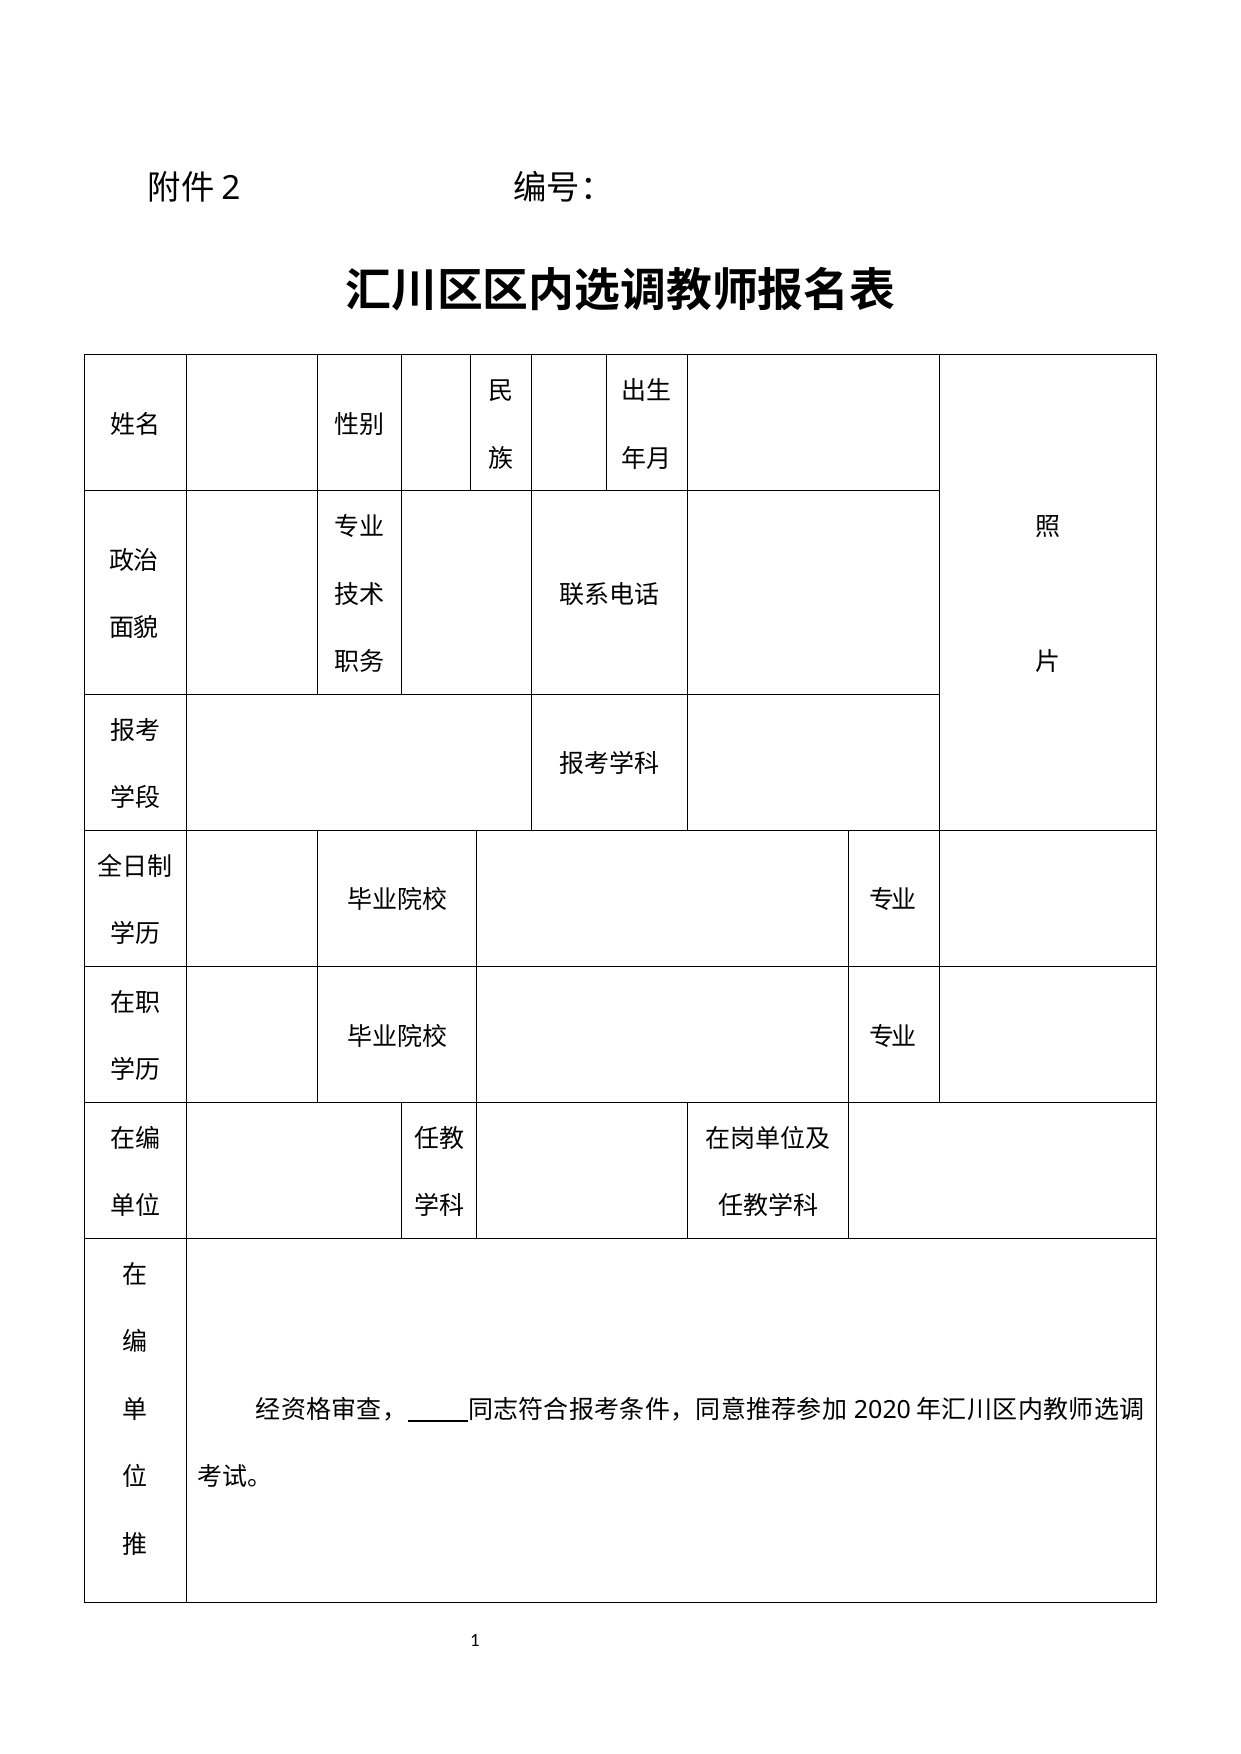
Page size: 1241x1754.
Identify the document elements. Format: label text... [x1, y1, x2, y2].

table_cell 在 编 单 位 推 荐 意 见 [85, 1239, 186, 1602]
table_cell 报考 学段 [85, 695, 186, 829]
table_cell [688, 491, 939, 693]
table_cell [187, 1239, 1156, 1602]
text 汇川区区内选调教师报名表 [148, 253, 1093, 320]
table_cell [187, 491, 317, 693]
table_header 照 片 [940, 355, 1156, 829]
table_header [688, 355, 939, 490]
table_cell 毕业院校 [318, 967, 476, 1102]
table_cell [477, 1103, 687, 1238]
table_cell [940, 831, 1156, 966]
table_cell 全日制学历 [85, 831, 186, 966]
table_cell [477, 831, 848, 966]
table_cell [849, 1103, 1156, 1238]
table_cell [187, 695, 531, 829]
table_header 性别 [318, 355, 401, 490]
table_cell 报考学科 [532, 695, 687, 829]
table_cell 在岗单位及任教学科 [688, 1103, 848, 1238]
table_cell [477, 967, 848, 1102]
table_cell 在编 单位 [85, 1103, 186, 1238]
table_cell 政 治 面 貌 [85, 491, 186, 693]
table_cell 专业 [849, 831, 939, 966]
table_cell [688, 695, 939, 829]
text 附件2 编号： [148, 151, 1093, 219]
table_cell 专业 [849, 967, 939, 1102]
table_cell [187, 967, 317, 1102]
table_cell 联系电话 [532, 491, 687, 693]
table_cell [940, 967, 1156, 1102]
table_header 民族 [471, 355, 531, 490]
table_header [402, 355, 470, 490]
table_header [187, 355, 317, 490]
table_header 姓名 [85, 355, 186, 490]
table_cell 在职 学历 [85, 967, 186, 1102]
table_cell 任教学科 [402, 1103, 476, 1238]
table_header [532, 355, 606, 490]
table_cell [187, 831, 317, 966]
table_header 出生年月 [607, 355, 687, 490]
table_cell [402, 491, 531, 693]
table_cell 毕业院校 [318, 831, 476, 966]
table_cell [187, 1103, 401, 1238]
table_cell 专业技术职务 [318, 491, 401, 693]
